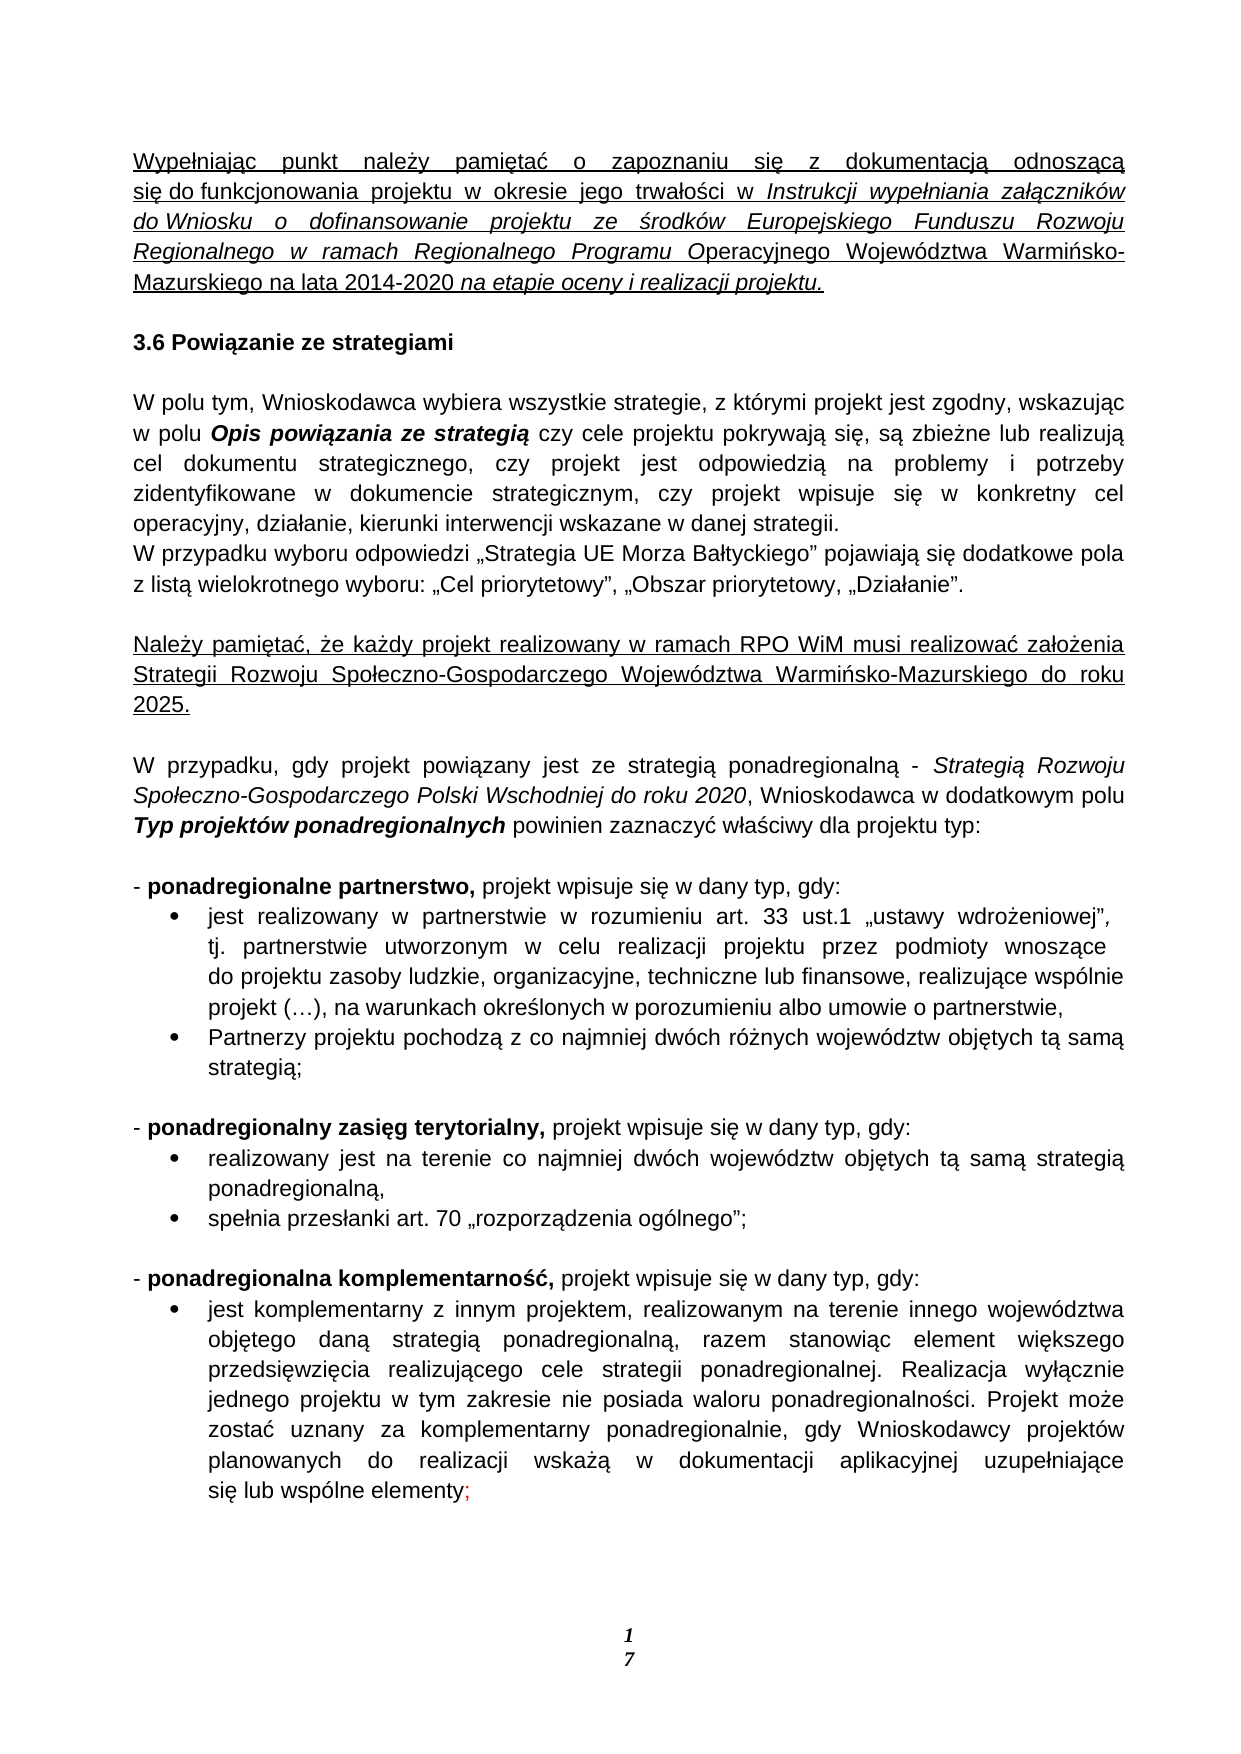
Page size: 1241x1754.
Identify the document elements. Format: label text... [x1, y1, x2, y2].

text Należy pamiętać, że każdy projekt realizowany w ramach RPO WiM musi realizować założenia Strategii Rozwoju Społeczno-Gospodarczego Województwa Warmińsko-Mazurskiego do roku 2025. [133, 631, 1125, 654]
text Wypełniając punkt należy pamiętać o zapoznaniu się z dokumentacją odnoszącą się do funkcjonowania projektu w okresie jego trwałości w Instrukcji wypełniania załączników do Wniosku o dofinansowanie projektu ze środków Europejskiego Funduszu Rozwoju Regionalnego w ramach Regionalnego Programu Operacyjnego Województwa Warmińsko-Mazurskiego na lata 2014-2020 na etapie oceny i realizacji projektu. [133, 232, 1125, 261]
text - ponadregionalna komplementarność, projekt wpisuje się w dany typ, gdy: [133, 1265, 1125, 1292]
text Wypełniając punkt należy pamiętać o zapoznaniu się z dokumentacją odnoszącą się do funkcjonowania projektu w okresie jego trwałości w Instrukcji wypełniania załączników do Wniosku o dofinansowanie projektu ze środków Europejskiego Funduszu Rozwoju Regionalnego w ramach Regionalnego Programu Operacyjnego Województwa Warmińsko-Mazurskiego na lata 2014-2020 na etapie oceny i realizacji projektu. [133, 202, 1125, 231]
list jest realizowany w partnerstwie w rozumieniu art. 33 ust.1 „ustawy wdrożeniowej”, tj. partnerstwie utworzonym w celu realizacji projektu przez podmioty wnoszące do projektu zasoby ludzkie, organizacyjne, techniczne lub finansowe, realizujące wspólnie projekt (…), na warunkach określonych w porozumieniu albo umowie o partnerstwie, [170, 903, 1125, 1020]
text - ponadregionalny zasięg terytorialny, projekt wpisuje się w dany typ, gdy: [133, 1114, 1125, 1141]
text W przypadku wyboru odpowiedzi „Strategia UE Morza Bałtyckiego” pojawiają się dodatkowe pola z listą wielokrotnego wyboru: „Cel priorytetowy”, „Obszar priorytetowy, „Działanie”. [133, 540, 1125, 597]
text Należy pamiętać, że każdy projekt realizowany w ramach RPO WiM musi realizować założenia Strategii Rozwoju Społeczno-Gospodarczego Województwa Warmińsko-Mazurskiego do roku 2025. [133, 685, 1125, 718]
text Należy pamiętać, że każdy projekt realizowany w ramach RPO WiM musi realizować założenia Strategii Rozwoju Społeczno-Gospodarczego Województwa Warmińsko-Mazurskiego do roku 2025. [133, 655, 1125, 684]
text 3.6 Powiązanie ze strategiami [133, 329, 1125, 355]
list jest komplementarny z innym projektem, realizowanym na terenie innego województwa objętego daną strategią ponadregionalną, razem stanowiąc element większego przedsięwzięcia realizującego cele strategii ponadregionalnej. Realizacja wyłącznie jednego projektu w tym zakresie nie posiada waloru ponadregionalności. Projekt może zostać uznany za komplementarny ponadregionalnie, gdy Wnioskodawcy projektów planowanych do realizacji wskażą w dokumentacji aplikacyjnej uzupełniające się lub wspólne elementy; [170, 1296, 1125, 1503]
text W przypadku, gdy projekt powiązany jest ze strategią ponadregionalną - Strategią Rozwoju Społeczno-Gospodarczego Polski Wschodniej do roku 2020, Wnioskodawca w dodatkowym polu Typ projektów ponadregionalnych powinien zaznaczyć właściwy dla projektu typ: [133, 752, 1125, 838]
list spełnia przesłanki art. 70 „rozporządzenia ogólnego”; [170, 1205, 1125, 1231]
list Partnerzy projektu pochodzą z co najmniej dwóch różnych województw objętych tą samą strategią; [170, 1024, 1125, 1080]
text - ponadregionalne partnerstwo, projekt wpisuje się w dany typ, gdy: [133, 873, 1125, 899]
text W polu tym, Wnioskodawca wybiera wszystkie strategie, z którymi projekt jest zgodny, wskazując w polu Opis powiązania ze strategią czy cele projektu pokrywają się, są zbieżne lub realizują cel dokumentu strategicznego, czy projekt jest odpowiedzią na problemy i potrzeby zidentyfikowane w dokumencie strategicznym, czy projekt wpisuje się w konkretny cel operacyjny, działanie, kierunki interwencji wskazane w danej strategii. [133, 389, 1125, 536]
list realizowany jest na terenie co najmniej dwóch województw objętych tą samą strategią ponadregionalną, [170, 1144, 1125, 1201]
text Wypełniając punkt należy pamiętać o zapoznaniu się z dokumentacją odnoszącą się do funkcjonowania projektu w okresie jego trwałości w Instrukcji wypełniania załączników do Wniosku o dofinansowanie projektu ze środków Europejskiego Funduszu Rozwoju Regionalnego w ramach Regionalnego Programu Operacyjnego Województwa Warmińsko-Mazurskiego na lata 2014-2020 na etapie oceny i realizacji projektu. [133, 172, 1125, 201]
text Wypełniając punkt należy pamiętać o zapoznaniu się z dokumentacją odnoszącą się do funkcjonowania projektu w okresie jego trwałości w Instrukcji wypełniania załączników do Wniosku o dofinansowanie projektu ze środków Europejskiego Funduszu Rozwoju Regionalnego w ramach Regionalnego Programu Operacyjnego Województwa Warmińsko-Mazurskiego na lata 2014-2020 na etapie oceny i realizacji projektu. [133, 262, 1125, 295]
